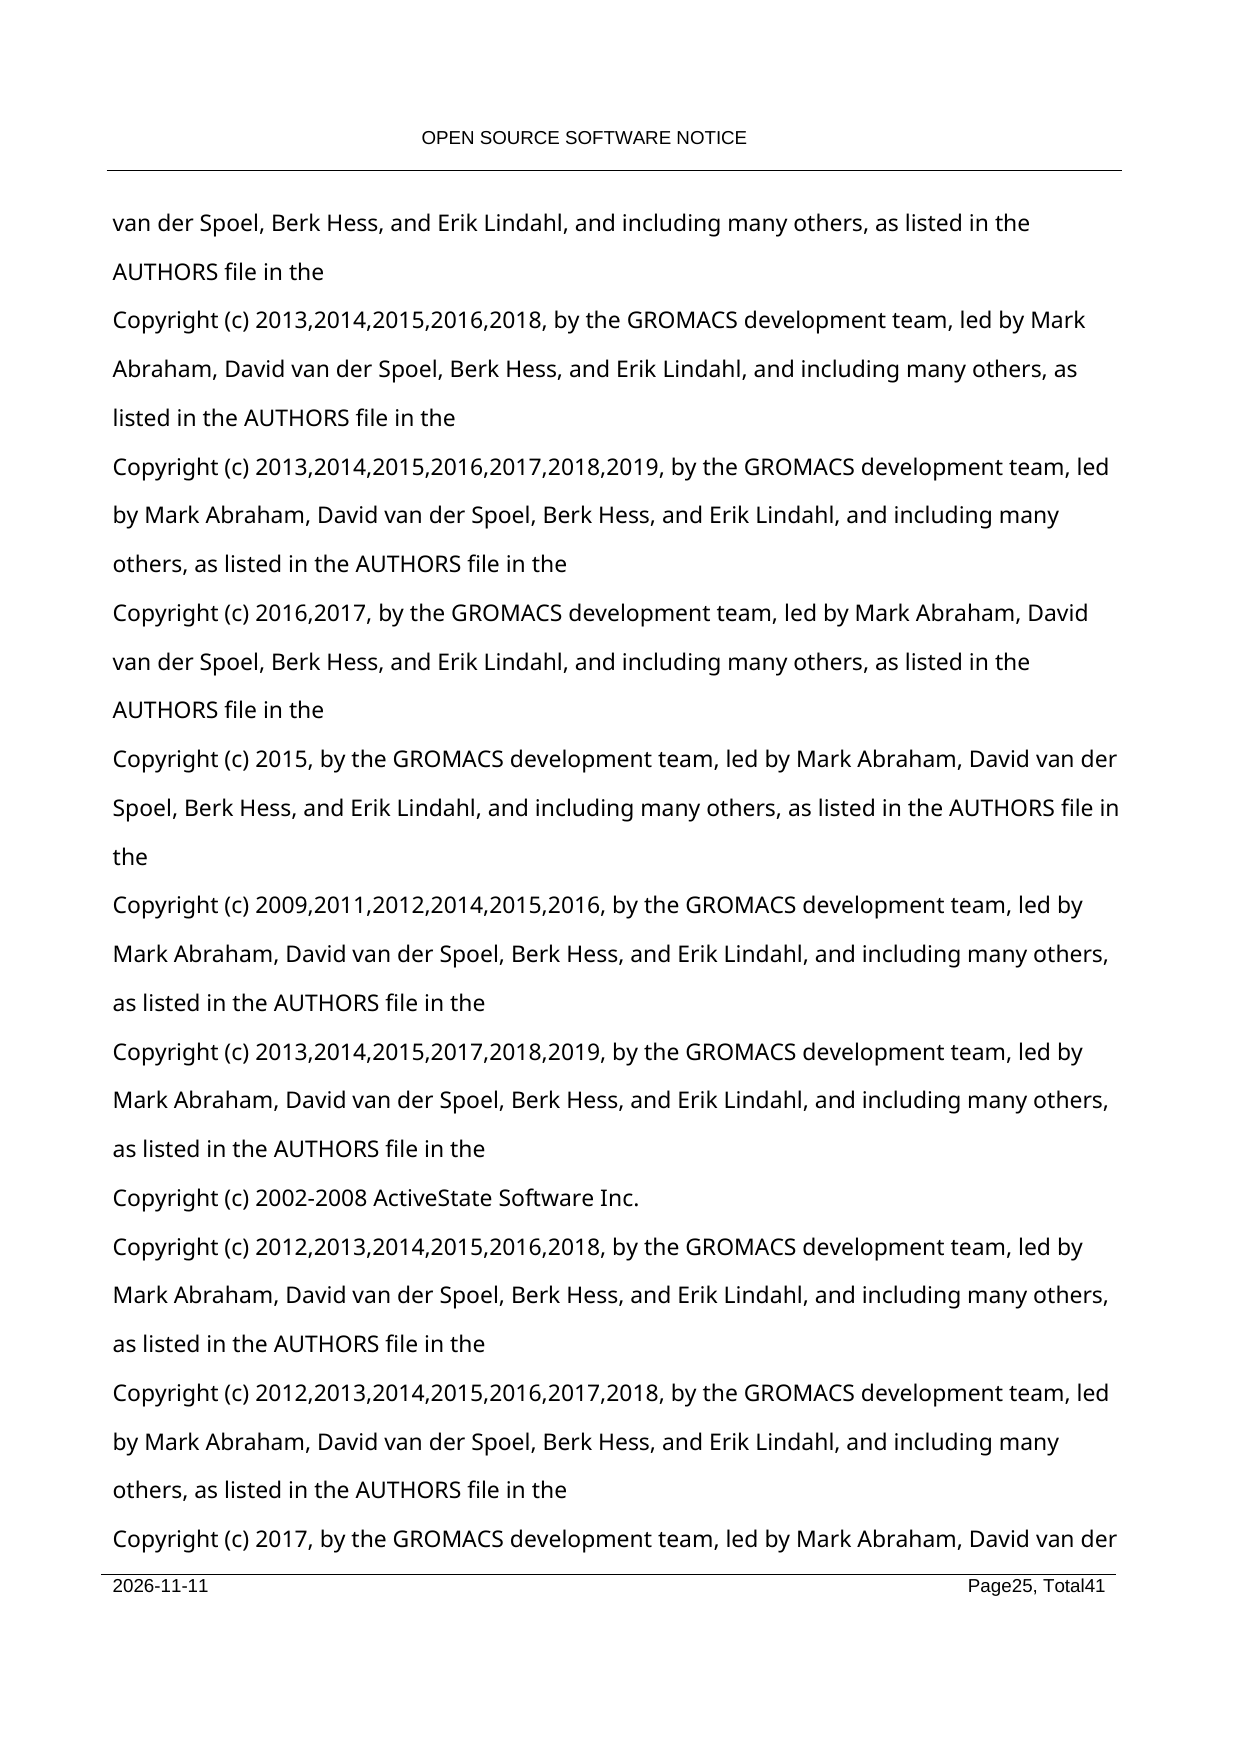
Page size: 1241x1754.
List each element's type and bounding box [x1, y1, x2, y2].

text [112, 206, 1128, 1555]
